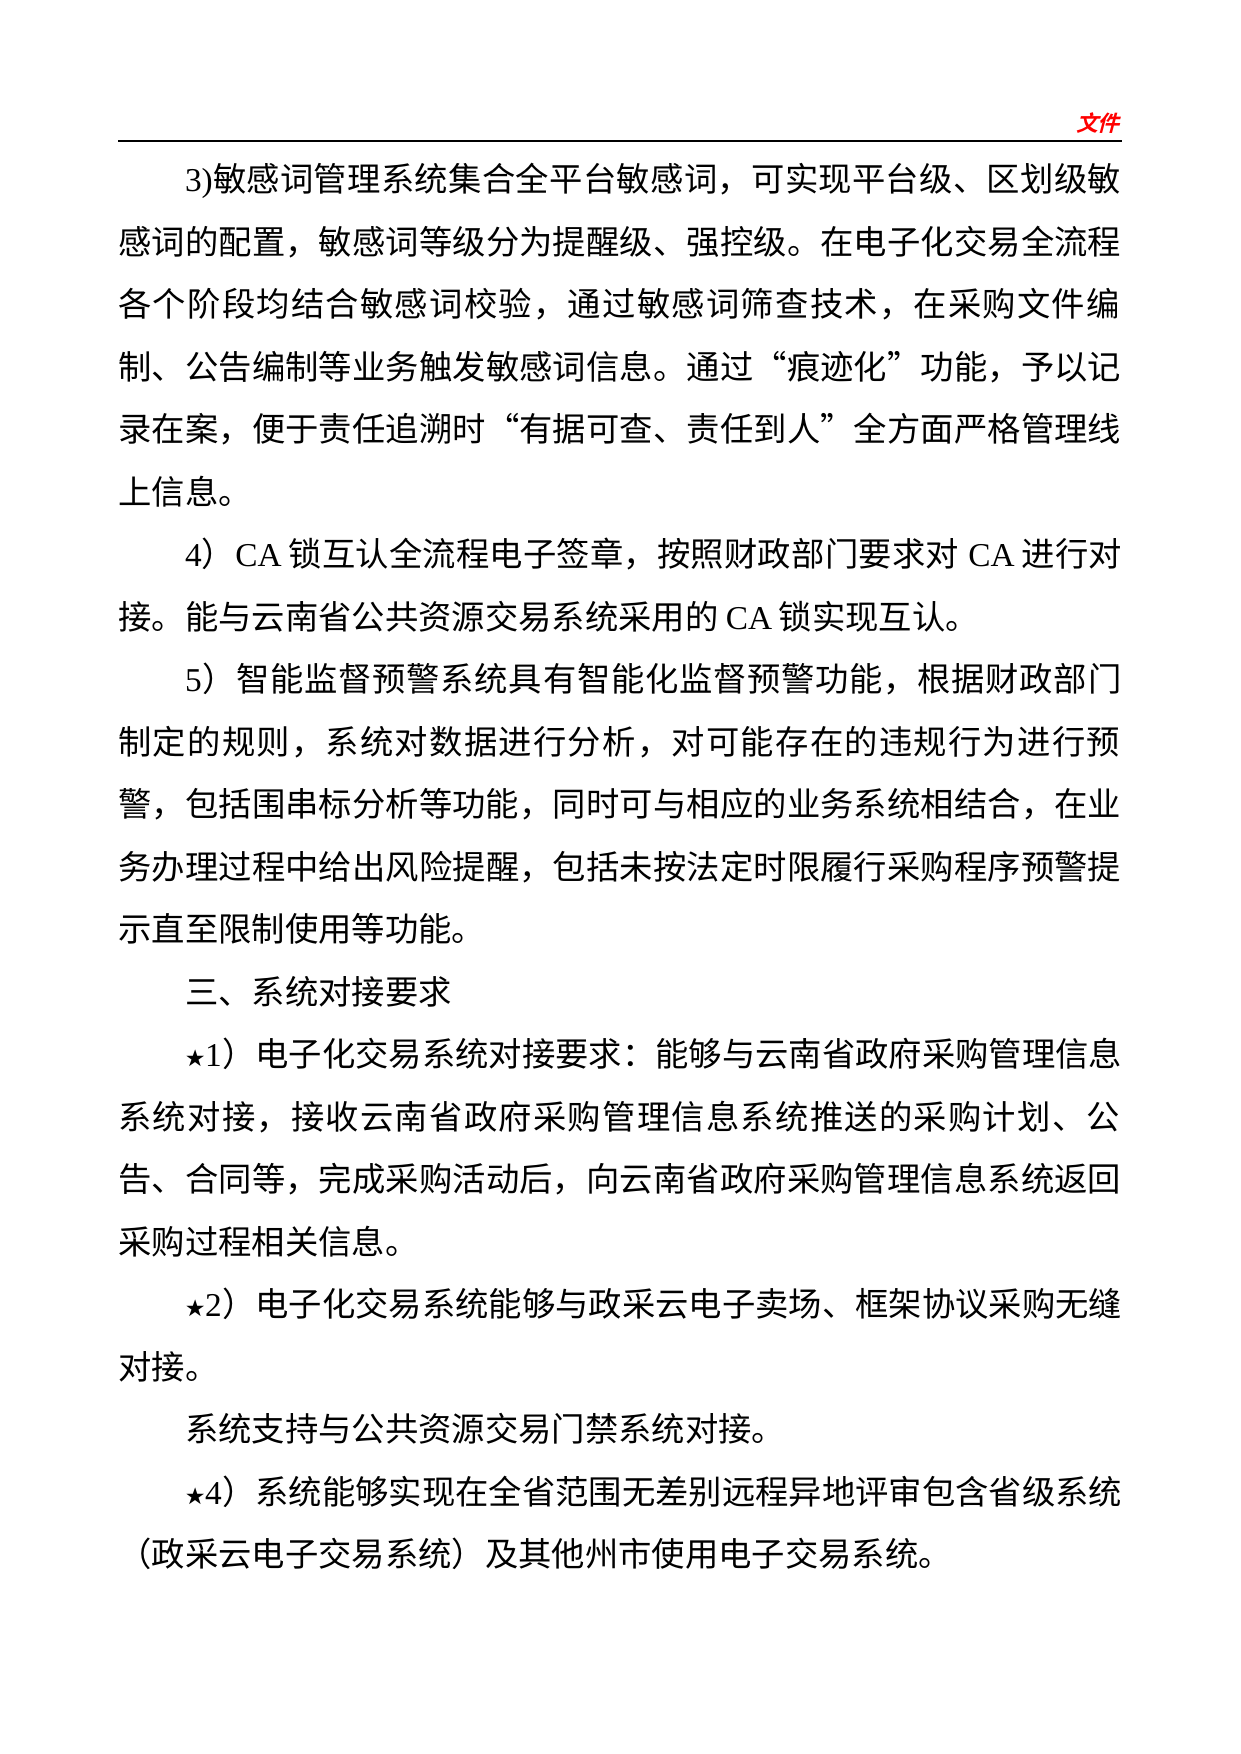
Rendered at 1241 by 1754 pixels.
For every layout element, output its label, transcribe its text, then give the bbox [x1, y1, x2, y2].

text 系统支持与公共资源交易门禁系统对接。 [118, 1392, 1122, 1454]
text 三、系统对接要求 [118, 954, 1122, 1017]
text 4）CA 锁互认全流程电子签章，按照财政部门要求对 CA 进行对接。能与云南省公共资源交易系统采用的 CA 锁实现互认。 [118, 517, 1122, 642]
text ★4）系统能够实现在全省范围无差别远程异地评审包含省级系统（政采云电子交易系统）及其他州市使用电子交易系统。 [118, 1454, 1122, 1579]
text ★1）电子化交易系统对接要求：能够与云南省政府采购管理信息系统对接，接收云南省政府采购管理信息系统推送的采购计划、公告、合同等，完成采购活动后，向云南省政府采购管理信息系统返回采购过程相关信息。 [118, 1017, 1122, 1267]
text 5）智能监督预警系统具有智能化监督预警功能，根据财政部门制定的规则，系统对数据进行分析，对可能存在的违规行为进行预警，包括围串标分析等功能，同时可与相应的业务系统相结合，在业务办理过程中给出风险提醒，包括未按法定时限履行采购程序预警提示直至限制使用等功能。 [118, 642, 1122, 954]
text ★2）电子化交易系统能够与政采云电子卖场、框架协议采购无缝对接。 [118, 1267, 1122, 1392]
text 3)敏感词管理系统集合全平台敏感词，可实现平台级、区划级敏感词的配置，敏感词等级分为提醒级、强控级。在电子化交易全流程各个阶段均结合敏感词校验，通过敏感词筛查技术，在采购文件编制、公告编制等业务触发敏感词信息。通过“痕迹化”功能，予以记录在案，便于责任追溯时“有据可查、责任到人”全方面严格管理线上信息。 [118, 142, 1122, 517]
